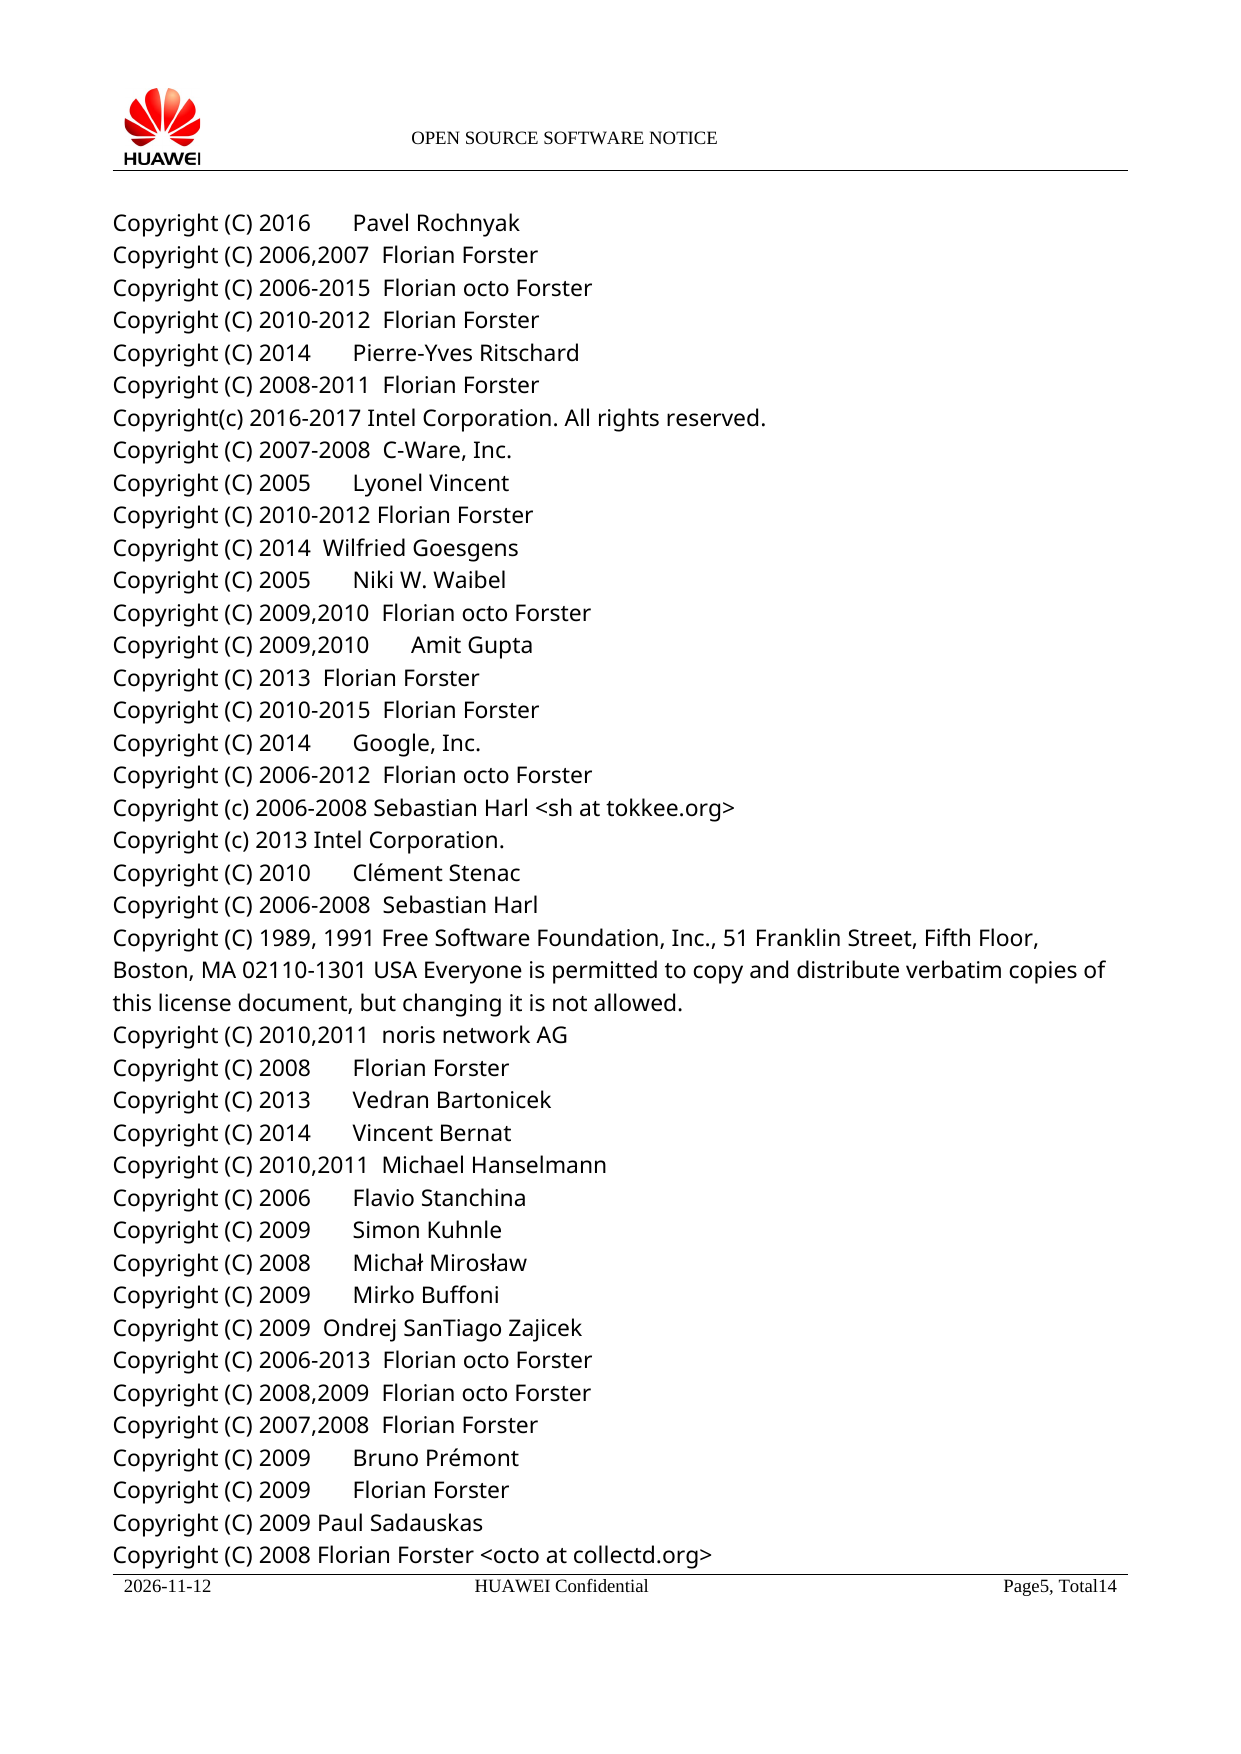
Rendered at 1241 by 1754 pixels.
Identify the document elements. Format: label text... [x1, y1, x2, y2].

picture [124, 88, 201, 165]
